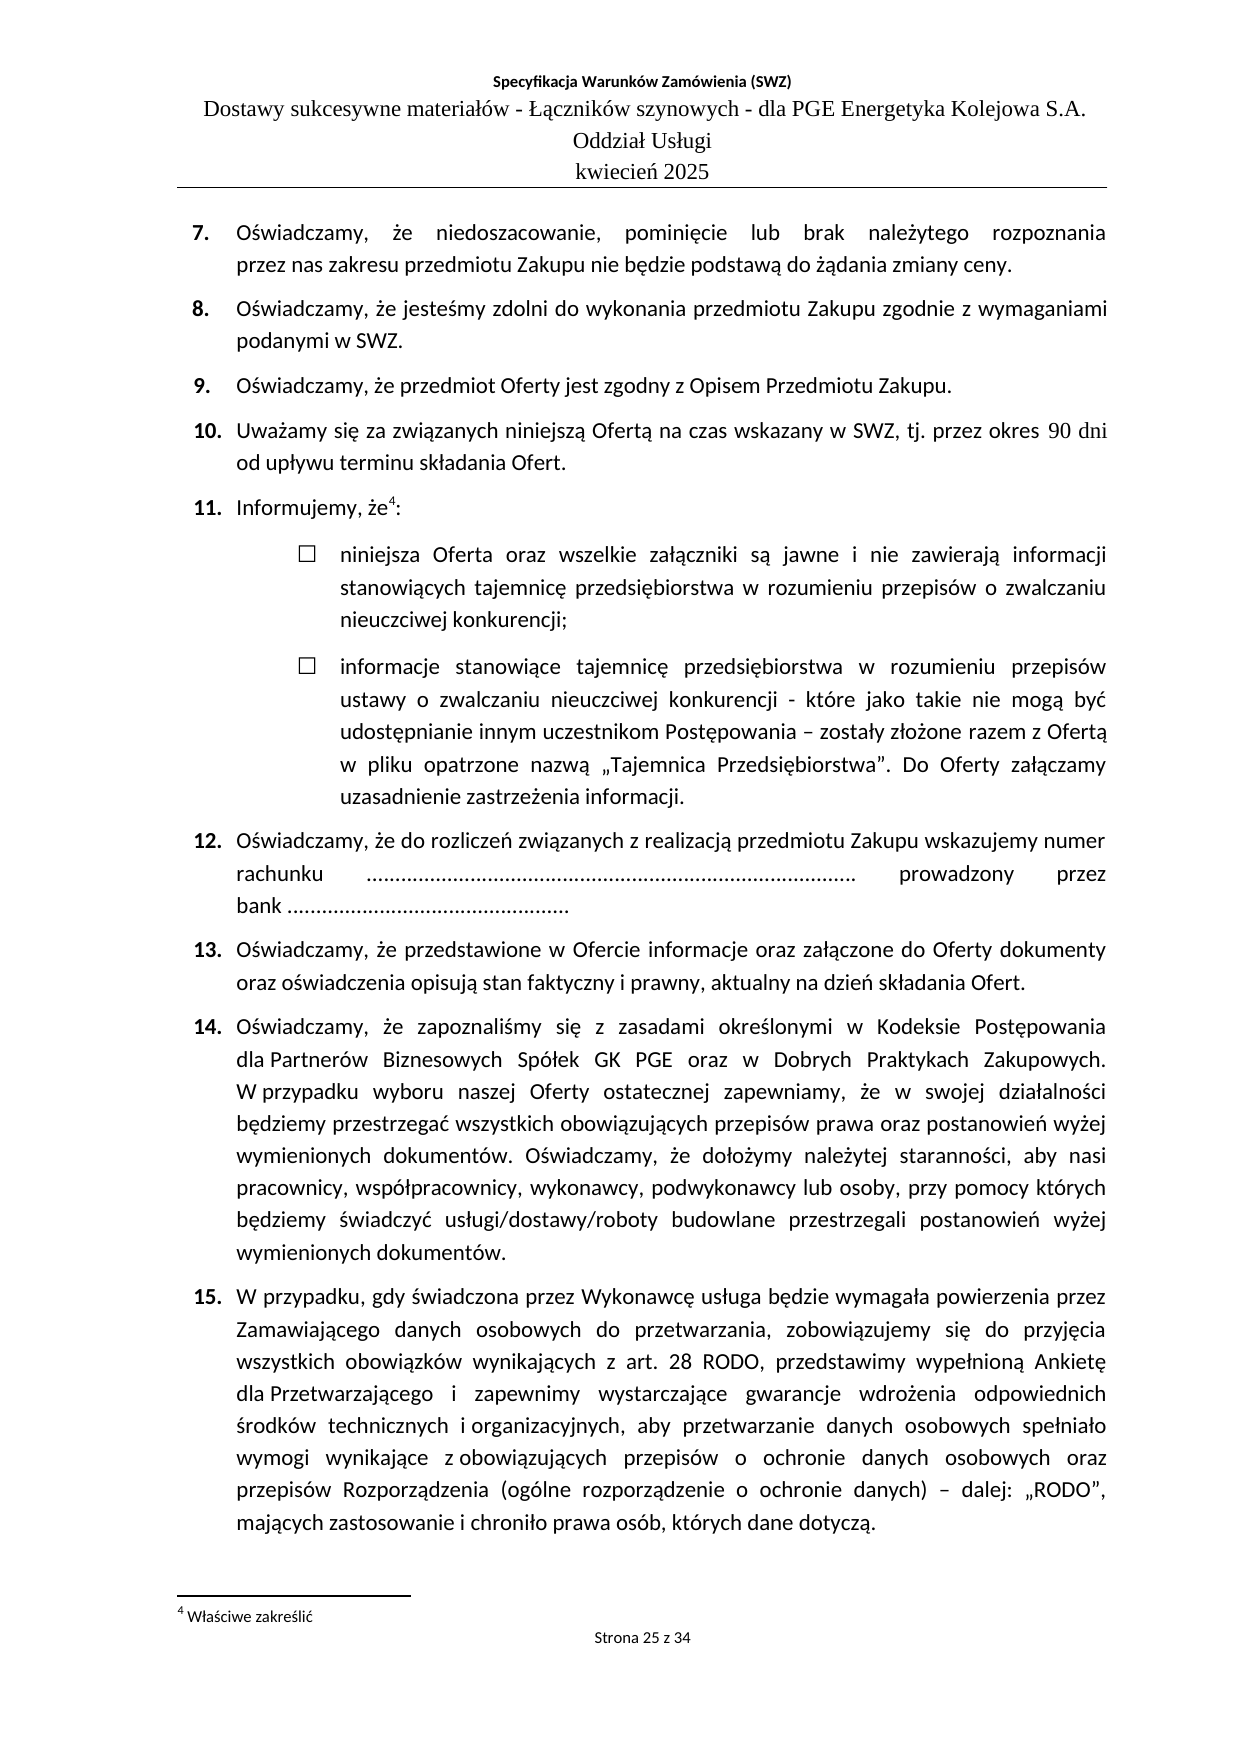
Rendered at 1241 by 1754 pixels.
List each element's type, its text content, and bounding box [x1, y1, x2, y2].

list Uważamy się za związanych niniejszą Ofertą na czas wskazany w SWZ, tj. przez okres od upływu terminu składania Ofert. [193, 416, 1107, 476]
list W przypadku, gdy świadczona przez Wykonawcę usługa będzie wymagała powierzenia przez Zamawiającego danych osobowych do przetwarzania, zobowiązujemy się do przyjęcia wszystkich obowiązków wynikających z art. 28 RODO, przedstawimy wypełnioną Ankietę dla Przetwarzającego i zapewnimy wystarczające gwarancje wdrożenia odpowiednich środków technicznych i organizacyjnych, aby przetwarzanie danych osobowych spełniało wymogi wynikające z obowiązujących przepisów o ochronie danych osobowych oraz przepisów Rozporządzenia (ogólne rozporządzenie o ochronie danych) – dalej: „RODO”, mających zastosowanie i chroniło prawa osób, których dane dotyczą. [193, 1282, 1107, 1536]
text informacje stanowiące tajemnicę przedsiębiorstwa w rozumieniu przepisów ustawy o zwalczaniu nieuczciwej konkurencji - które jako takie nie mogą być udostępnianie innym uczestnikom Postępowania – zostały złożone razem z Ofertą w pliku opatrzone nazwą „Tajemnica Przedsiębiorstwa”. Do Oferty załączamy uzasadnienie zastrzeżenia informacji. [297, 650, 1107, 810]
list Oświadczamy, że do rozliczeń związanych z realizacją przedmiotu Zakupu wskazujemy numer rachunku ..................................................................................... prowadzony przez bank ................................................. [193, 827, 1107, 919]
list Oświadczamy, że zapoznaliśmy się z zasadami określonymi w Kodeksie Postępowania dla Partnerów Biznesowych Spółek GK PGE oraz w Dobrych Praktykach Zakupowych. W przypadku wyboru naszej Oferty ostatecznej zapewniamy, że w swojej działalności będziemy przestrzegać wszystkich obowiązujących przepisów prawa oraz postanowień wyżej wymienionych dokumentów. Oświadczamy, że dołożymy należytej staranności, aby nasi pracownicy, współpracownicy, wykonawcy, podwykonawcy lub osoby, przy pomocy których będziemy świadczyć usługi/dostawy/roboty budowlane przestrzegali postanowień wyżej wymienionych dokumentów. [193, 1012, 1107, 1266]
list Oświadczamy, że przedmiot Oferty jest zgodny z Opisem Przedmiotu Zakupu. [193, 371, 1107, 399]
list Oświadczamy, że przedstawione w Ofercie informacje oraz załączone do Oferty dokumenty oraz oświadczenia opisują stan faktyczny i prawny, aktualny na dzień składania Ofert. [193, 936, 1107, 996]
list Oświadczamy, że jesteśmy zdolni do wykonania przedmiotu Zakupu zgodnie z wymaganiami podanymi w SWZ. [192, 294, 1107, 355]
list Oświadczamy, że niedoszacowanie, pominięcie lub brak należytego rozpoznania przez nas zakresu przedmiotu Zakupu nie będzie podstawą do żądania zmiany ceny. [192, 218, 1107, 278]
list Informujemy, że: [193, 493, 1107, 521]
text niniejsza Oferta oraz wszelkie załączniki są jawne i nie zawierają informacji stanowiących tajemnicę przedsiębiorstwa w rozumieniu przepisów o zwalczaniu nieuczciwej konkurencji; [297, 538, 1107, 633]
